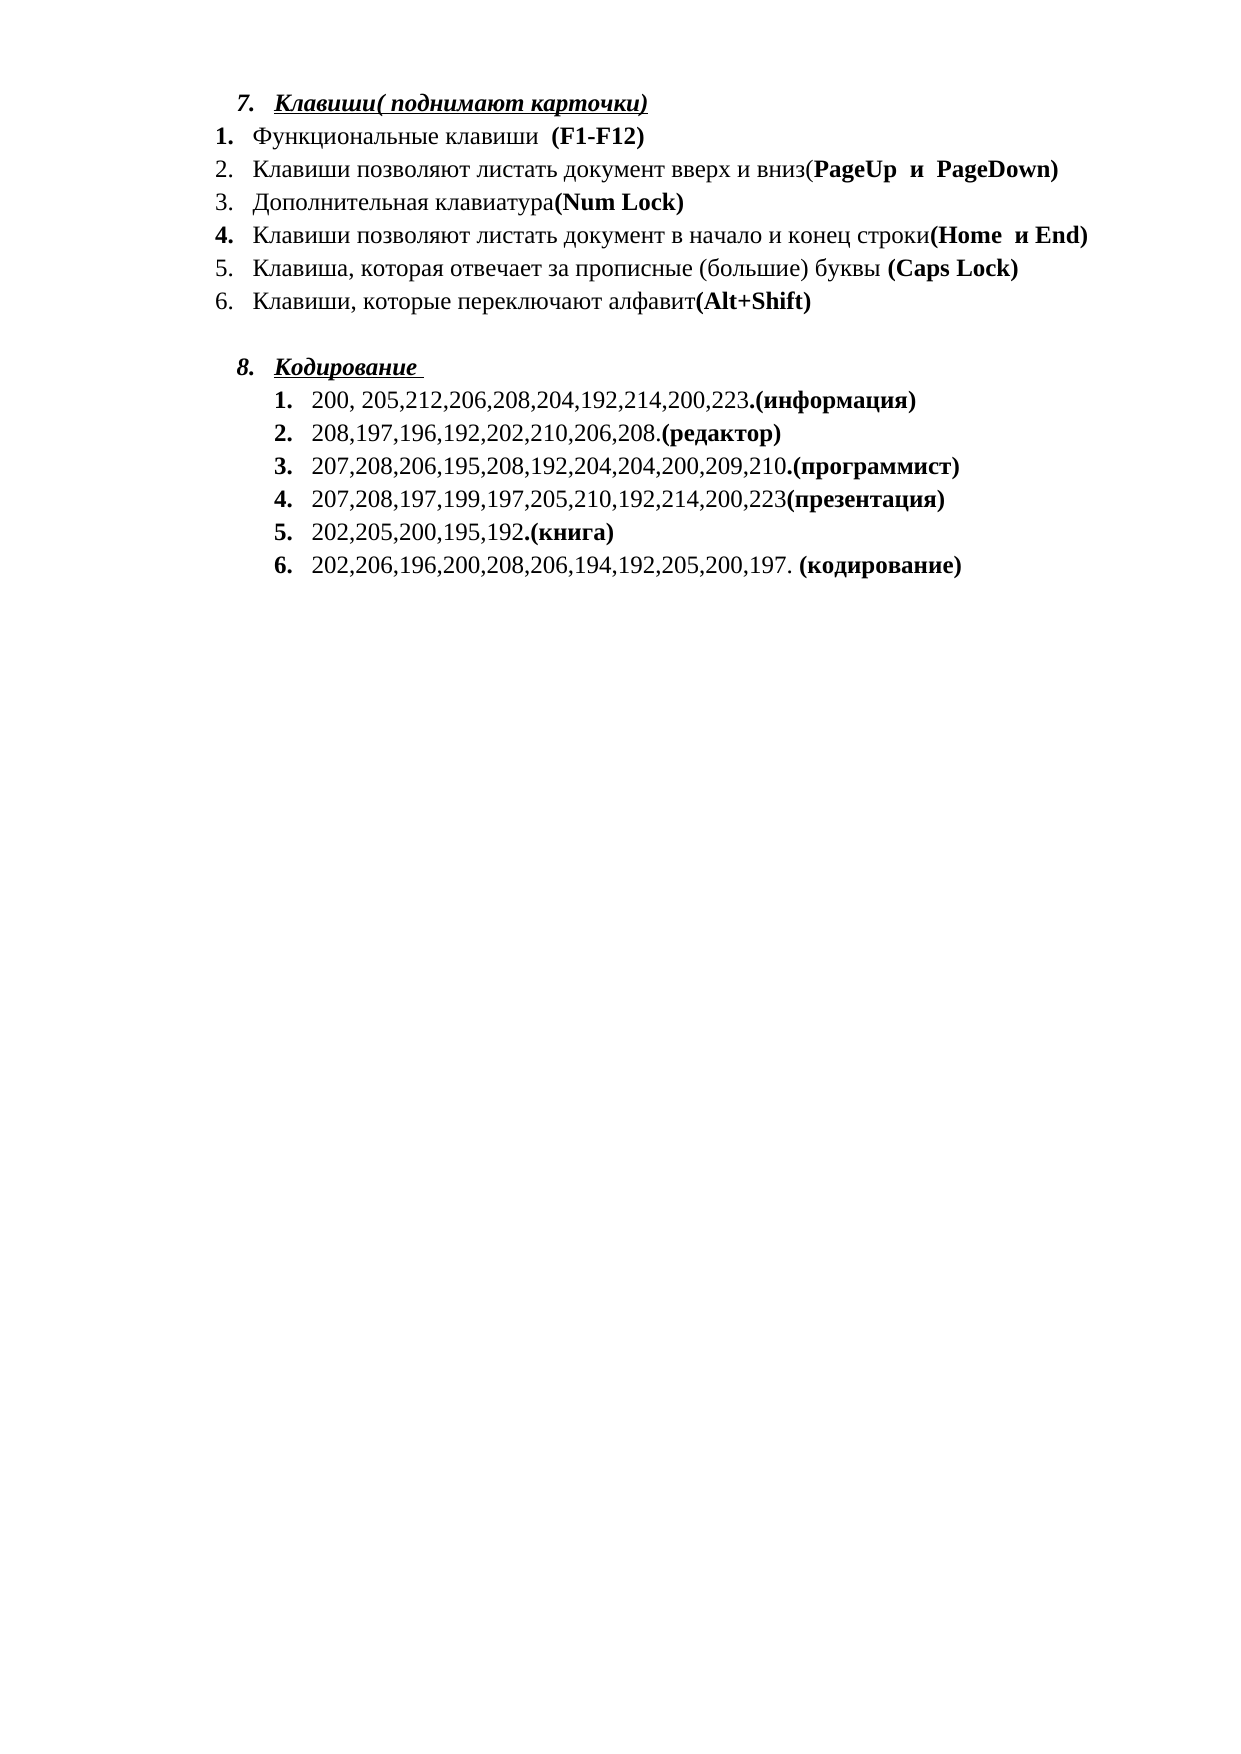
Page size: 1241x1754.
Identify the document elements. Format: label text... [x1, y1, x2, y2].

list Кодирование [236, 352, 1152, 381]
list Клавиша, которая отвечает за прописные (большие) буквы (Caps Lock) [215, 253, 1152, 282]
list Функциональные клавиши (F1-F12) [215, 121, 1152, 150]
list 207,208,197,199,197,205,210,192,214,200,223(презентация) [274, 484, 1152, 513]
list 202,206,196,200,208,206,194,192,205,200,197. (кодирование) [274, 550, 1152, 579]
list Клавиши позволяют листать документ вверх и вниз(PageUp и PageDown) [215, 154, 1152, 183]
list 200, 205,212,206,208,204,192,214,200,223.(информация) [274, 385, 1152, 414]
list 208,197,196,192,202,210,206,208.(редактор) [274, 418, 1152, 447]
list Дополнительная клавиатура(Num Lock) [215, 187, 1152, 216]
list Клавиши позволяют листать документ в начало и конец строки(Home и End) [215, 220, 1196, 249]
list 202,205,200,195,192.(книга) [274, 517, 1152, 546]
list Клавиши, которые переключают алфавит(Alt+Shift) [215, 286, 1152, 315]
list 207,208,206,195,208,192,204,204,200,209,210.(программист) [274, 451, 1152, 480]
list Клавиши( поднимают карточки) [236, 88, 1152, 117]
